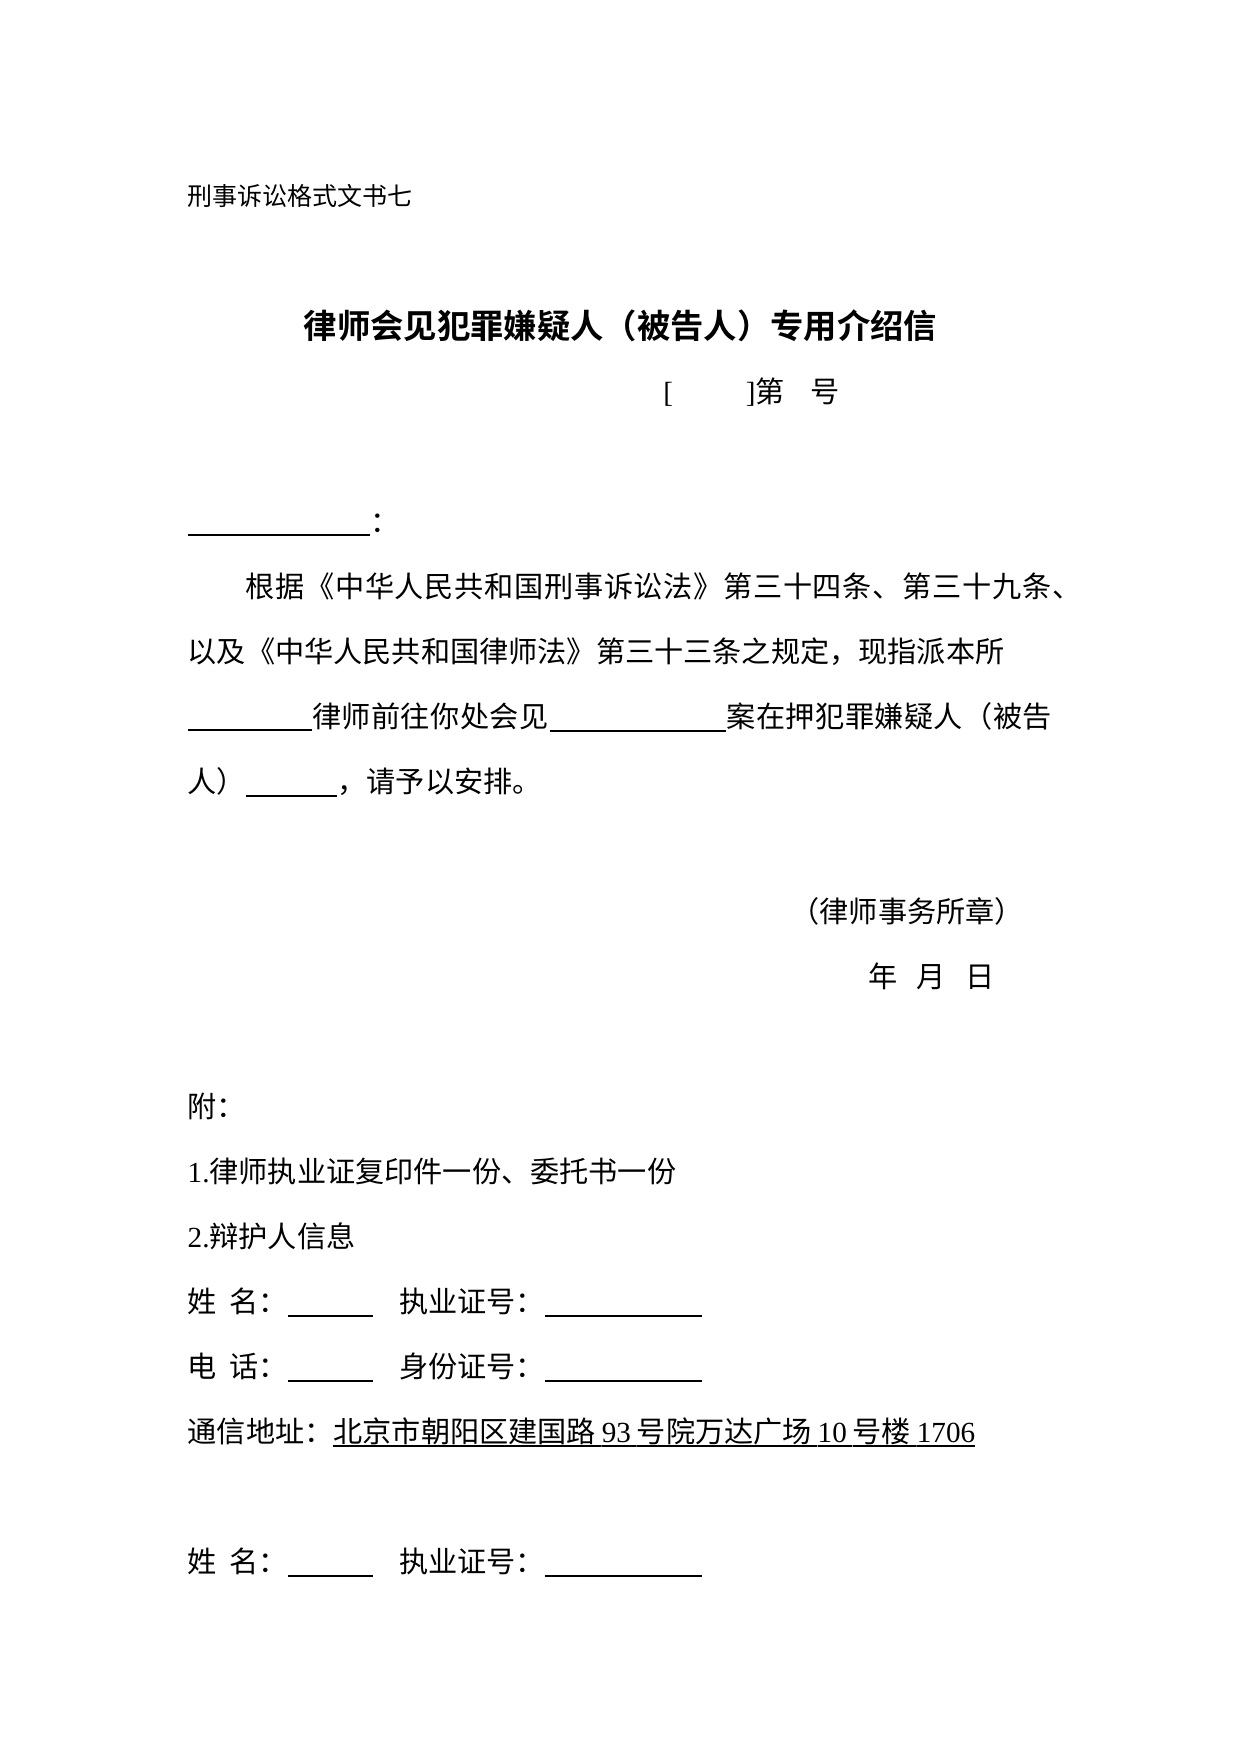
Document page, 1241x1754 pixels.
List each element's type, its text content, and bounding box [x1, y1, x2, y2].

text 律师前往你处会见 案在押犯罪嫌疑人（被告人） ，请予以安排。 [187, 682, 1053, 812]
text 刑事诉讼格式文书七 [187, 162, 1053, 227]
text 根据《中华人民共和国刑事诉讼法》第三十四条、第三十九条、以及《中华人民共和国律师法》第三十三条之规定，现指派本所 [187, 552, 1053, 682]
text 年 月 日 [778, 942, 994, 1007]
text 姓 名： 执业证号： [187, 1527, 1053, 1592]
text 姓 名： 执业证号： [187, 1267, 1053, 1332]
text 2.辩护人信息 [187, 1202, 980, 1267]
text [ ]第 号 [187, 357, 1053, 422]
text 附： [187, 1072, 980, 1137]
text 通信地址：北京市朝阳区建国路93号院万达广场10号楼1706 [187, 1397, 1053, 1462]
text 律师会见犯罪嫌疑人（被告人）专用介绍信 [187, 292, 1053, 357]
text 电 话： 身份证号： [187, 1332, 1053, 1397]
text ： [187, 487, 1053, 552]
text 1.律师执业证复印件一份、委托书一份 [187, 1137, 980, 1202]
text （律师事务所章） [187, 877, 1023, 942]
